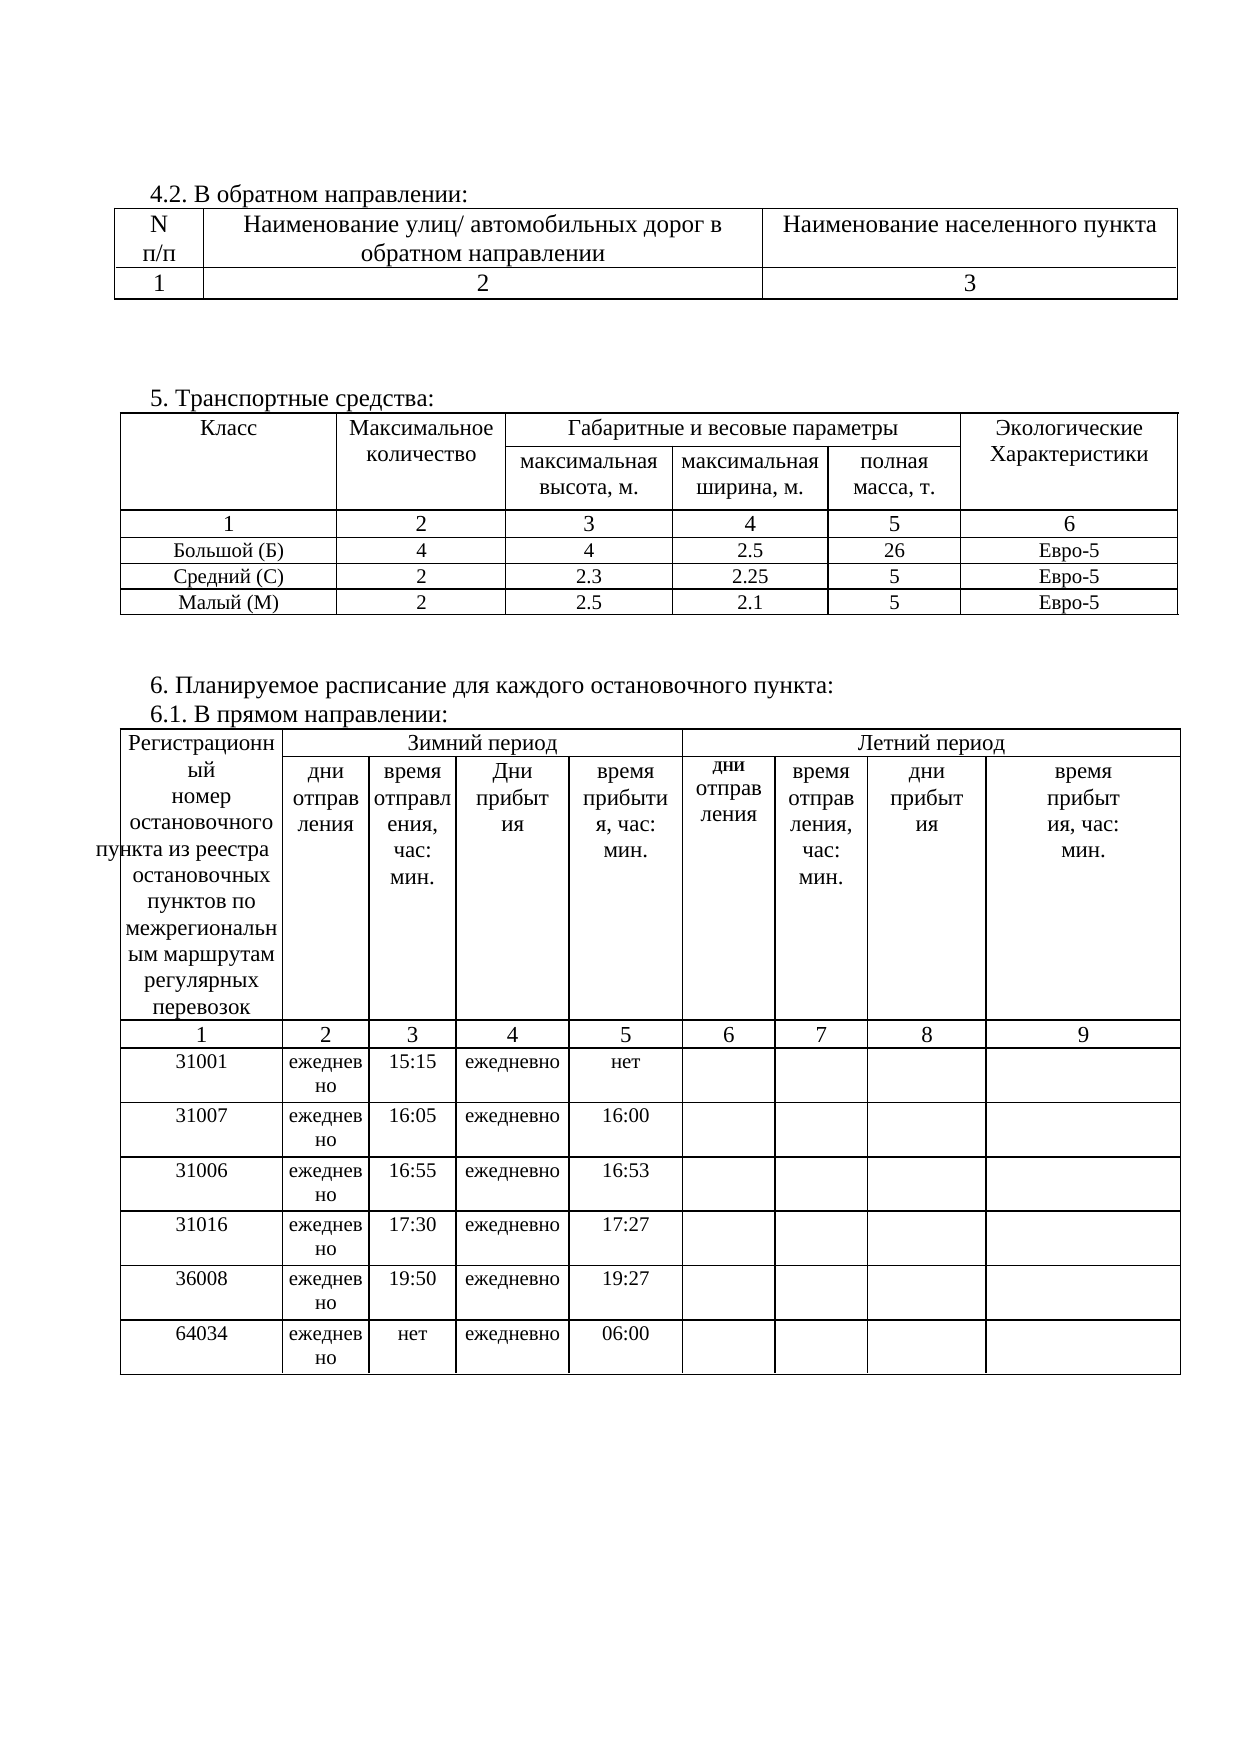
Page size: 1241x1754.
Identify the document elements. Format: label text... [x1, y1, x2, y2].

table_cell [776, 1212, 867, 1265]
table_cell 4 [337, 538, 505, 562]
table_header Летний период [683, 730, 1180, 756]
table_cell 16:00 [570, 1103, 682, 1156]
table_cell дни отправ ления [283, 757, 368, 1019]
table_cell [683, 1049, 774, 1102]
table_cell 19:27 [570, 1266, 682, 1319]
table_cell дни прибыт ия [868, 757, 985, 1019]
table_cell [776, 1103, 867, 1156]
table_cell [868, 1321, 985, 1373]
table_header Регистрационный номер остановочного пункта из реестра остановочных пунктов по межрегиональным маршрутам регулярных перевозок [121, 730, 282, 1019]
table_header Максимальное количество [337, 414, 505, 509]
table_cell [987, 1321, 1180, 1373]
table_header Наименование улиц/ автомобильных дорог в обратном направлении [204, 209, 762, 267]
table_cell 31001 [121, 1049, 282, 1102]
table_cell 2.5 [506, 590, 672, 614]
table_header Экологические Характеристики [961, 414, 1177, 509]
table_cell 06:00 [570, 1321, 682, 1373]
table_header Габаритные и весовые параметры [506, 414, 960, 446]
table_cell 1 [121, 1021, 282, 1047]
table_cell [683, 1321, 774, 1373]
table_cell 15:15 [370, 1049, 455, 1102]
table_cell ежедневно [457, 1103, 568, 1156]
table_header Зимний период [283, 730, 682, 756]
table_cell [683, 1158, 774, 1210]
table_header Класс [121, 414, 336, 509]
table_cell 26 [829, 538, 960, 562]
table_cell Дни прибыт ия [457, 757, 568, 1019]
table_cell 1 [121, 511, 336, 537]
table_cell максимальная высота, м. [506, 447, 672, 509]
table_cell 4 [673, 511, 827, 537]
table_cell ежедневно [457, 1158, 568, 1210]
table_cell 2 [204, 268, 762, 298]
table_cell 2 [337, 511, 505, 537]
table_cell [683, 1266, 774, 1319]
table_cell 2 [283, 1021, 368, 1047]
table_cell 8 [868, 1021, 985, 1047]
table_cell 9 [987, 1021, 1180, 1047]
table_cell 5 [829, 511, 960, 537]
table_cell Малый (М) [121, 590, 336, 614]
text 4.2. В обратном направлении: [150, 179, 1090, 207]
table_cell 3 [763, 267, 1177, 298]
table_cell 17:27 [570, 1212, 682, 1265]
table_cell [987, 1158, 1180, 1210]
table_cell 4 [457, 1021, 568, 1047]
table_cell [683, 1212, 774, 1265]
table_cell 2.1 [673, 590, 827, 614]
table_header Наименование населенного пункта [763, 209, 1177, 267]
table_cell 31016 [121, 1212, 282, 1265]
table_cell 17:30 [370, 1212, 455, 1265]
table_cell [868, 1049, 985, 1102]
table_cell Большой (Б) [121, 538, 336, 562]
table_cell 16:55 [370, 1158, 455, 1210]
table_cell 3 [370, 1021, 455, 1047]
table_cell [868, 1212, 985, 1265]
table_cell Средний (С) [121, 564, 336, 588]
table_cell ежедневно [283, 1212, 368, 1265]
table_cell полная масса, т. [829, 447, 960, 509]
table_cell 36008 [121, 1266, 282, 1319]
table_cell максимальная ширина, м. [673, 447, 827, 509]
table_cell [987, 1049, 1180, 1102]
table_cell 2.5 [673, 538, 827, 562]
text 6.1. В прямом направлении: [150, 699, 1090, 728]
table_cell 5 [829, 564, 960, 588]
table_cell 16:53 [570, 1158, 682, 1210]
table_cell [868, 1158, 985, 1210]
table_cell ежедневно [283, 1103, 368, 1156]
table_cell [776, 1321, 867, 1373]
table_cell 4 [506, 538, 672, 562]
table_cell [868, 1266, 985, 1319]
table_cell нет [570, 1049, 682, 1102]
table_cell [683, 1103, 774, 1156]
table_cell [987, 1212, 1180, 1265]
table_cell время отправл ения, час: мин. [370, 757, 455, 1019]
table_cell 19:50 [370, 1266, 455, 1319]
table_cell время отправ ления, час: мин. [776, 757, 867, 1019]
text 6. Планируемое расписание для каждого остановочного пункта: [150, 670, 1090, 699]
table_cell 6 [961, 511, 1177, 537]
table_cell 1 [115, 268, 203, 298]
table_cell ежедневно [283, 1049, 368, 1102]
table_cell ежедневно [283, 1321, 368, 1373]
table_cell ежедневно [283, 1266, 368, 1319]
table_cell ежедневно [457, 1266, 568, 1319]
table_cell Евро-5 [961, 564, 1177, 588]
table_cell Евро-5 [961, 590, 1177, 614]
table_cell 5 [570, 1021, 682, 1047]
table_cell 2.25 [673, 564, 827, 588]
table_cell время прибыт ия, час: мин. [987, 757, 1180, 1019]
table_cell 7 [776, 1021, 867, 1047]
table_cell [776, 1158, 867, 1210]
table_cell ежедневно [283, 1158, 368, 1210]
table_cell ДНИ отправ ления [683, 757, 774, 1019]
table_cell [987, 1103, 1180, 1156]
table_cell ежедневно [457, 1049, 568, 1102]
table_cell 16:05 [370, 1103, 455, 1156]
table_cell 2 [337, 590, 505, 614]
table_header N п/п [115, 209, 203, 267]
text 5. Транспортные средства: [150, 383, 1090, 412]
table_cell 3 [506, 511, 672, 537]
table_cell 5 [829, 590, 960, 614]
table_cell время прибыти я, час: мин. [570, 757, 682, 1019]
table_cell ежедневно [457, 1321, 568, 1373]
table_cell 2 [337, 564, 505, 588]
table_cell 2.3 [506, 564, 672, 588]
table_cell [868, 1103, 985, 1156]
table_cell ежедневно [457, 1212, 568, 1265]
table_cell [987, 1266, 1180, 1319]
table_cell Евро-5 [961, 538, 1177, 562]
table_cell 31007 [121, 1103, 282, 1156]
table_cell 31006 [121, 1158, 282, 1210]
table_cell нет [370, 1321, 455, 1373]
table_cell [776, 1266, 867, 1319]
table_cell [776, 1049, 867, 1102]
table_cell 64034 [121, 1321, 282, 1373]
table_cell 6 [683, 1021, 774, 1047]
